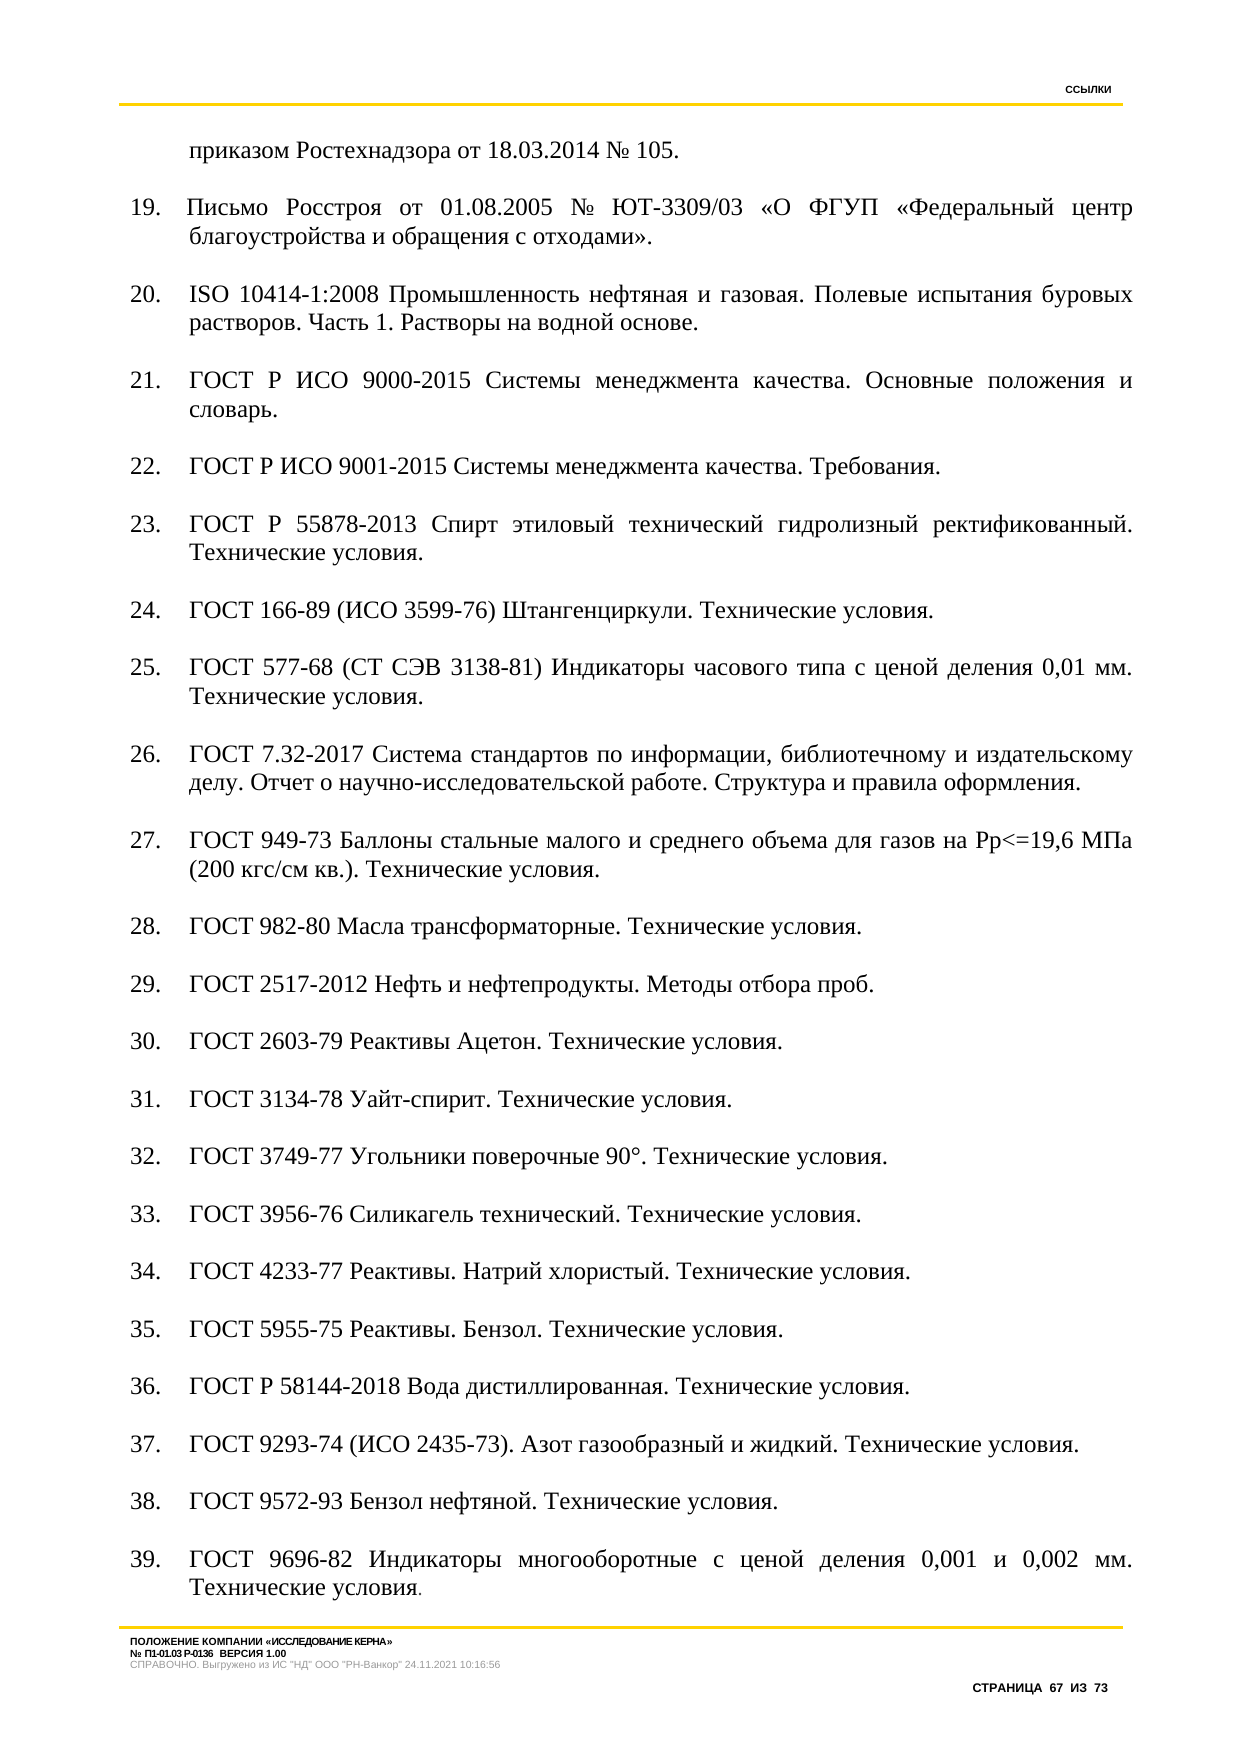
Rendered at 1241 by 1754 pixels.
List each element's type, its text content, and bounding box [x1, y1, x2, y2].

list ГОСТ 3134-78 Уайт-спирит. Технические условия. [130, 1084, 1134, 1112]
list ГОСТ 949-73 Баллоны стальные малого и среднего объема для газов на Рр<=19,6 МПа (200 кгс/см кв.). Технические условия. [130, 825, 1134, 882]
list ГОСТ 982-80 Масла трансформаторные. Технические условия. [130, 911, 1134, 940]
list ГОСТ 166-89 (ИСО 3599-76) Штангенциркули. Технические условия. [130, 595, 1134, 624]
list ГОСТ Р ИСО 9001-2015 Системы менеджмента качества. Требования. [130, 451, 1134, 480]
list ГОСТ Р ИСО 9000-2015 Системы менеджмента качества. Основные положения и словарь. [130, 365, 1134, 422]
list ГОСТ 5955-75 Реактивы. Бензол. Технические условия. [130, 1314, 1134, 1342]
list ISO 10414-1:2008 Промышленность нефтяная и газовая. Полевые испытания буровых растворов. Часть 1. Растворы на водной основе. [130, 279, 1134, 336]
list ГОСТ 3749-77 Угольники поверочные 90°. Технические условия. [130, 1141, 1134, 1170]
list ГОСТ 9293-74 (ИСО 2435-73). Азот газообразный и жидкий. Технические условия. [130, 1429, 1134, 1457]
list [130, 135, 1134, 164]
list Письмо Росстроя от 01.08.2005 № ЮТ-3309/03 «О ФГУП «Федеральный центр благоустройства и обращения с отходами». [130, 192, 1134, 250]
list ГОСТ 577-68 (СТ СЭВ 3138-81) Индикаторы часового типа с ценой деления 0,01 мм. Технические условия. [130, 652, 1134, 710]
list ГОСТ Р 58144-2018 Вода дистиллированная. Технические условия. [130, 1371, 1134, 1400]
list ГОСТ Р 55878-2013 Спирт этиловый технический гидролизный ректификованный. Технические условия. [130, 509, 1134, 566]
list ГОСТ 3956-76 Силикагель технический. Технические условия. [130, 1199, 1134, 1227]
list ГОСТ 4233-77 Реактивы. Натрий хлористый. Технические условия. [130, 1256, 1134, 1285]
list ГОСТ 2603-79 Реактивы Ацетон. Технические условия. [130, 1026, 1134, 1055]
list ГОСТ 9696-82 Индикаторы многооборотные с ценой деления 0,001 и 0,002 мм. Технические условия. [130, 1544, 1134, 1601]
list ГОСТ 2517-2012 Нефть и нефтепродукты. Методы отбора проб. [130, 969, 1134, 997]
list ГОСТ 7.32-2017 Система стандартов по информации, библиотечному и издательскому делу. Отчет о научно-исследовательской работе. Структура и правила оформления. [130, 739, 1134, 796]
list ГОСТ 9572-93 Бензол нефтяной. Технические условия. [130, 1486, 1134, 1515]
